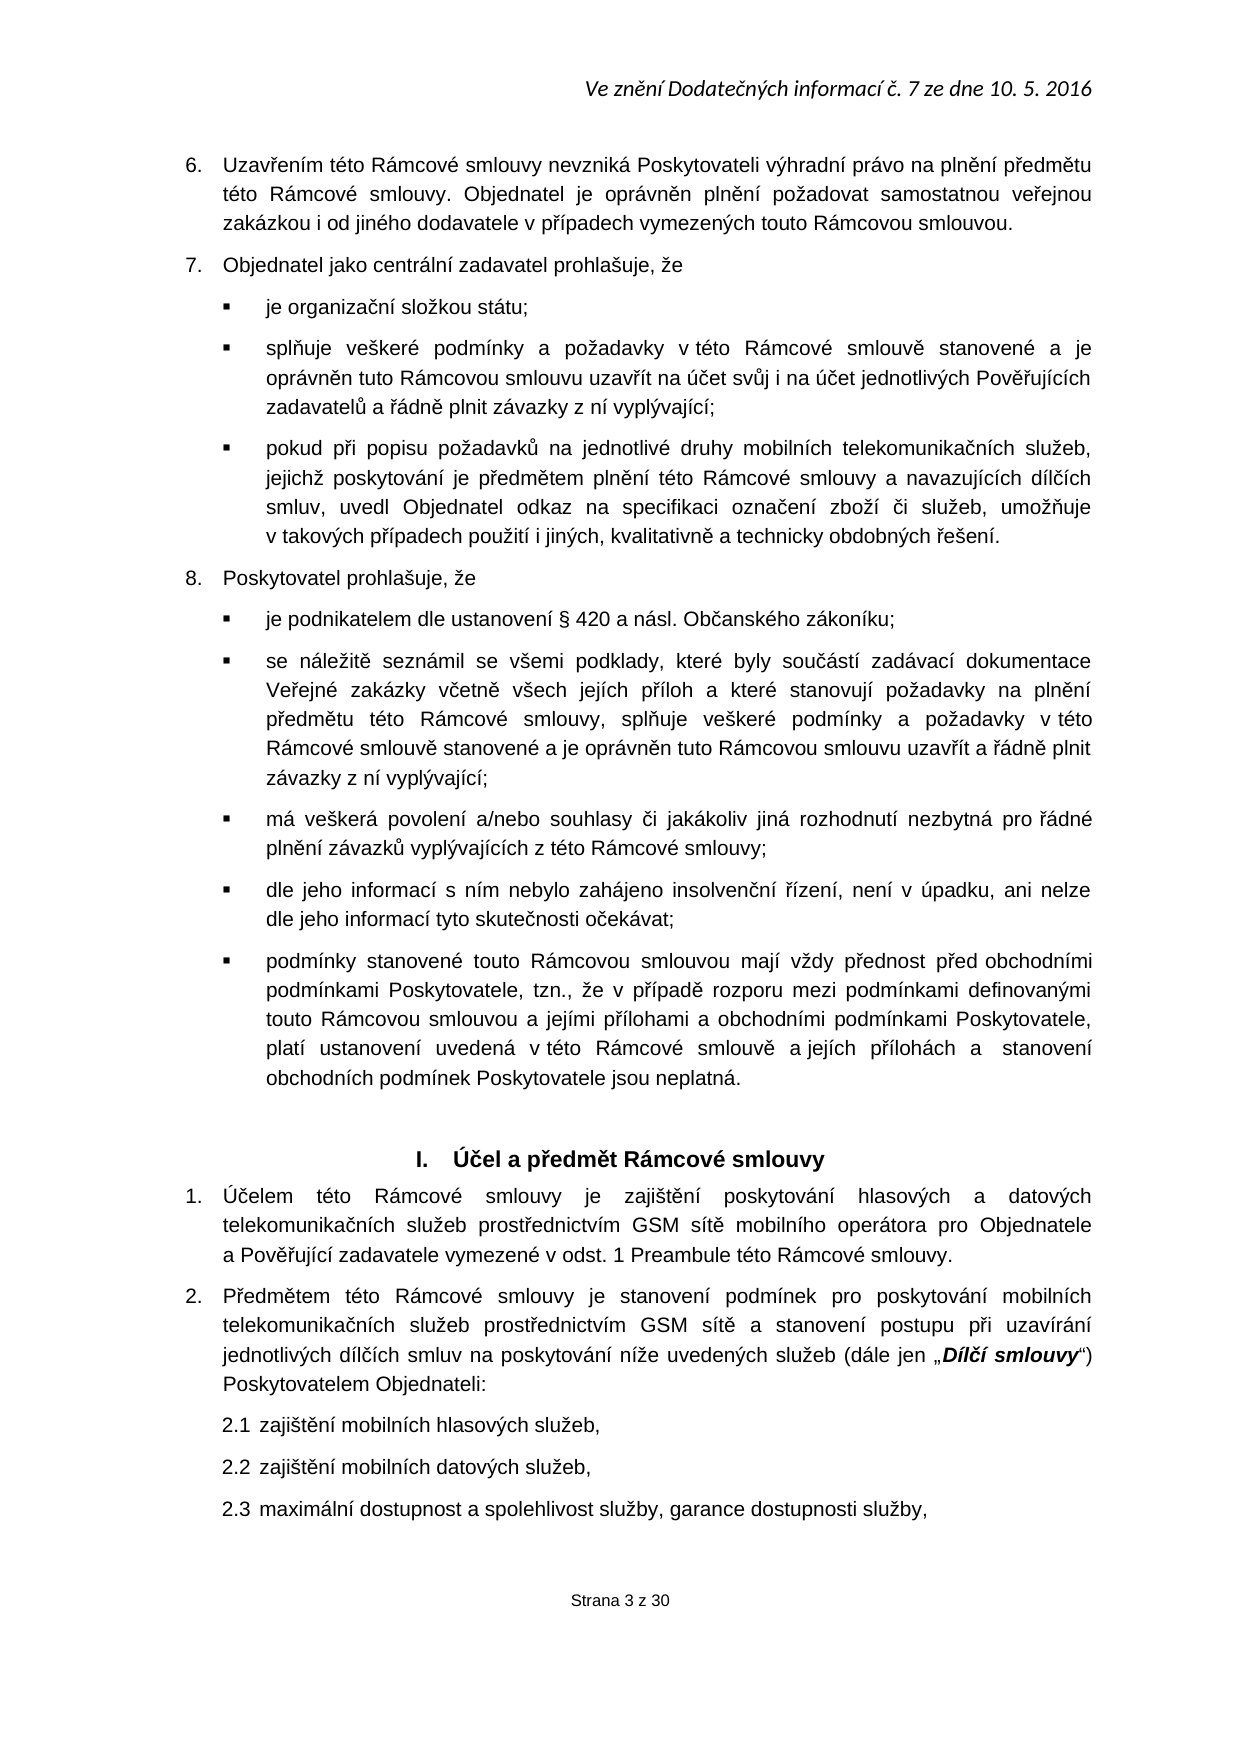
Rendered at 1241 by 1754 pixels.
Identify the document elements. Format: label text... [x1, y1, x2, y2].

list se náležitě seznámil se všemi podklady, které byly součástí zadávací dokumentace Veřejné zakázky včetně všech jejích příloh a které stanovují požadavky na plnění předmětu této Rámcové smlouvy, splňuje veškeré podmínky a požadavky v této Rámcové smlouvě stanovené a je oprávněn tuto Rámcovou smlouvu uzavřít a řádně plnit závazky z ní vyplývající; [222, 643, 1092, 789]
list maximální dostupnost a spolehlivost služby, garance dostupnosti služby, [222, 1491, 1092, 1521]
list Účel a předmět Rámcové smlouvy [148, 1143, 1092, 1173]
list má veškerá povolení a/nebo souhlasy či jakákoliv jiná rozhodnutí nezbytná pro řádné plnění závazků vyplývajících z této Rámcové smlouvy; [222, 802, 1092, 860]
list zajištění mobilních hlasových služeb, [222, 1408, 1092, 1437]
list Uzavřením této Rámcové smlouvy nevzniká Poskytovateli výhradní právo na plnění předmětu této Rámcové smlouvy. Objednatel je oprávněn plnění požadovat samostatnou veřejnou zakázkou i od jiného dodavatele v případech vymezených touto Rámcovou smlouvou. [185, 148, 1092, 235]
list podmínky stanovené touto Rámcovou smlouvou mají vždy přednost před obchodními podmínkami Poskytovatele, tzn., že v případě rozporu mezi podmínkami definovanými touto Rámcovou smlouvou a jejími přílohami a obchodními podmínkami Poskytovatele, platí ustanovení uvedená v této Rámcové smlouvě a jejích přílohách a stanovení obchodních podmínek Poskytovatele jsou neplatná. [222, 943, 1092, 1089]
list Účelem této Rámcové smlouvy je zajištění poskytování hlasových a datových telekomunikačních služeb prostřednictvím GSM sítě mobilního operátora pro Objednatele a Pověřující zadavatele vymezené v odst. 1 Preambule této Rámcové smlouvy. [185, 1179, 1092, 1266]
list splňuje veškeré podmínky a požadavky v této Rámcové smlouvě stanovené a je oprávněn tuto Rámcovou smlouvu uzavřít na účet svůj i na účet jednotlivých Pověřujících zadavatelů a řádně plnit závazky z ní vyplývající; [222, 331, 1092, 418]
list zajištění mobilních datových služeb, [222, 1450, 1092, 1479]
list je podnikatelem dle ustanovení § 420 a násl. Občanského zákoníku; [222, 602, 1092, 631]
list Objednatel jako centrální zadavatel prohlašuje, že [185, 248, 1092, 277]
list Předmětem této Rámcové smlouvy je stanovení podmínek pro poskytování mobilních telekomunikačních služeb prostřednictvím GSM sítě a stanovení postupu při uzavírání jednotlivých dílčích smluv na poskytování níže uvedených služeb (dále jen „Dílčí smlouvy“) Poskytovatelem Objednateli: [185, 1279, 1092, 1396]
list je organizační složkou státu; [222, 289, 1092, 318]
list pokud při popisu požadavků na jednotlivé druhy mobilních telekomunikačních služeb, jejichž poskytování je předmětem plnění této Rámcové smlouvy a navazujících dílčích smluv, uvedl Objednatel odkaz na specifikaci označení zboží či služeb, umožňuje v takových případech použití i jiných, kvalitativně a technicky obdobných řešení. [222, 431, 1092, 548]
list dle jeho informací s ním nebylo zahájeno insolvenční řízení, není v úpadku, ani nelze dle jeho informací tyto skutečnosti očekávat; [222, 873, 1092, 931]
list Poskytovatel prohlašuje, že [185, 560, 1092, 589]
